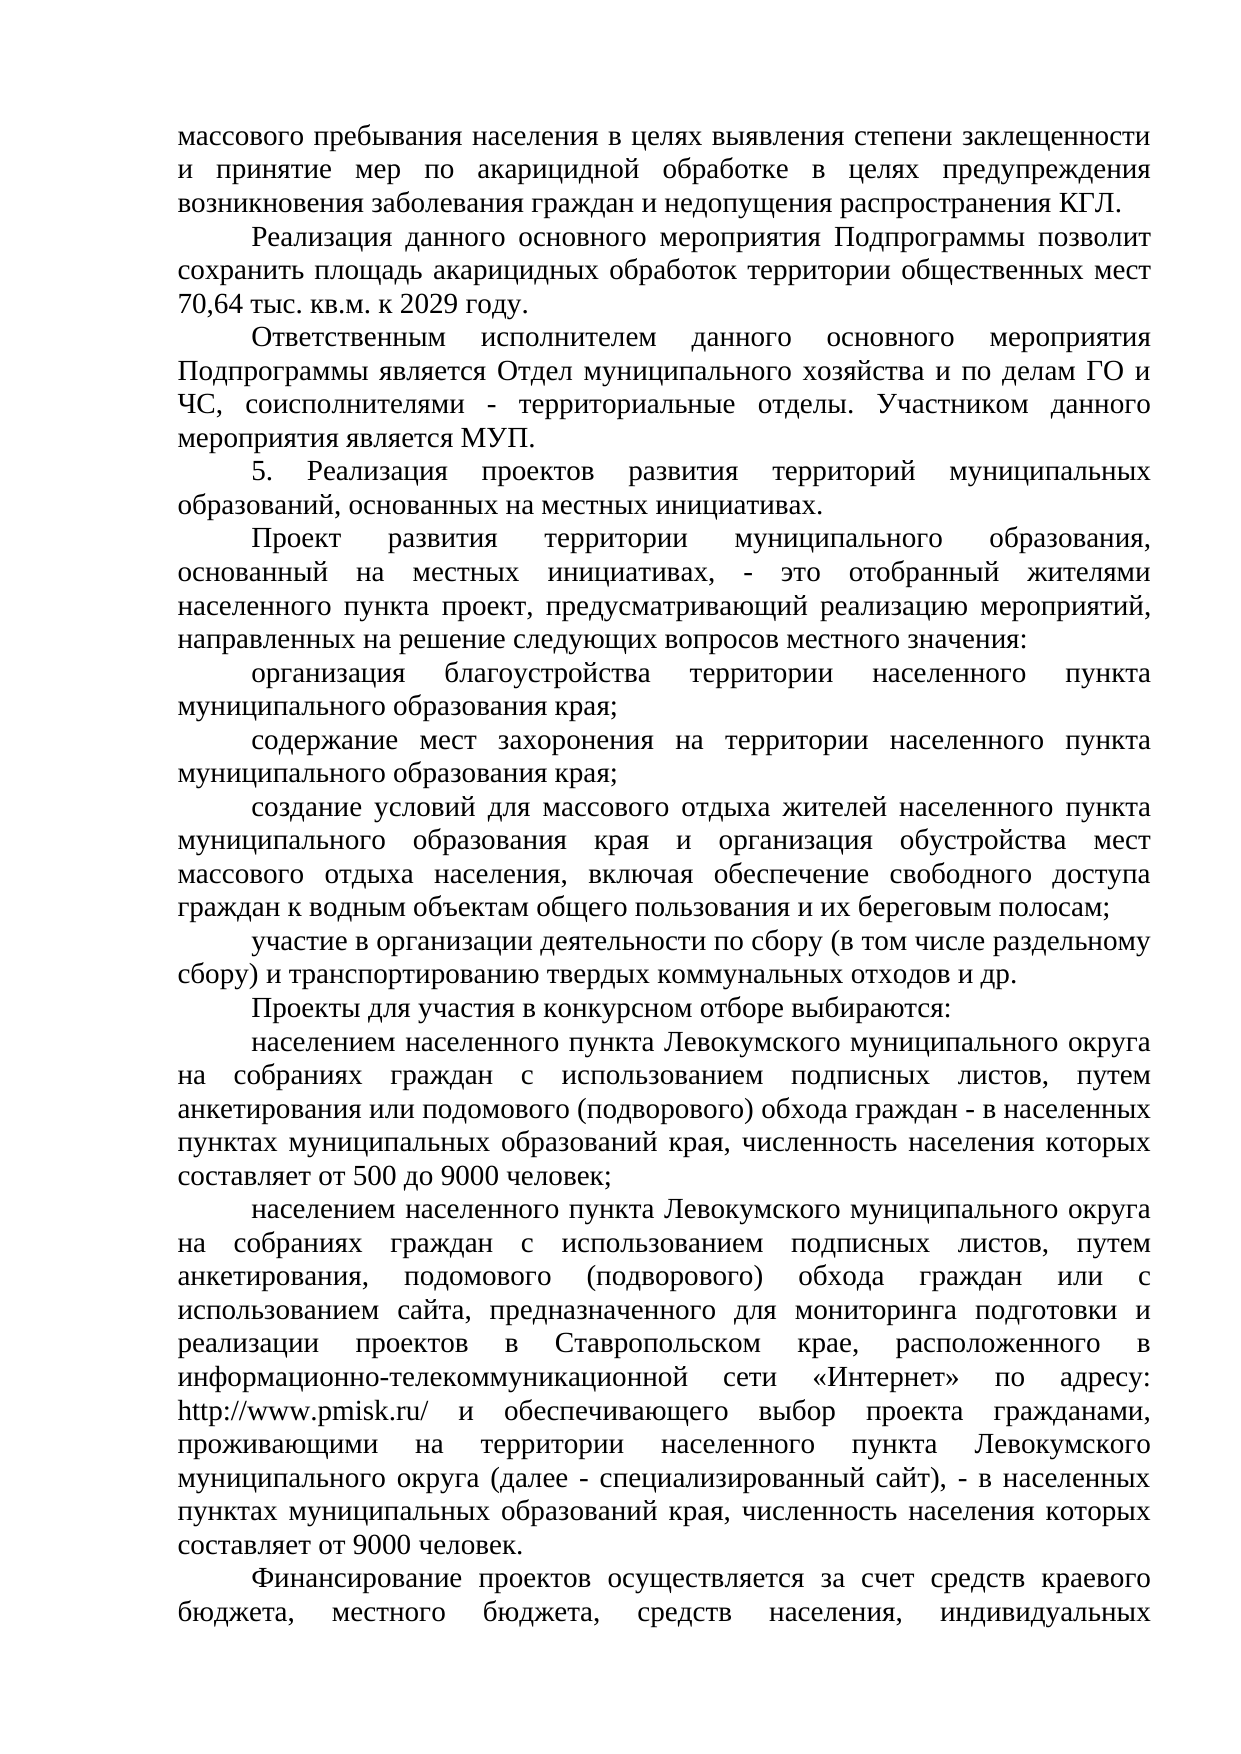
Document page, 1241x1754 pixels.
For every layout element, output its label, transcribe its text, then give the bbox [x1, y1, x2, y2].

text организация благоустройства территории населенного пункта муниципального образования края; [177, 655, 1152, 722]
text Проект развития территории муниципального образования, основанный на местных инициативах, - это отобранный жителями населенного пункта проект, предусматривающий реализацию мероприятий, направленных на решение следующих вопросов местного значения: [177, 521, 1152, 655]
text Ответственным исполнителем данного основного мероприятия Подпрограммы является Отдел муниципального хозяйства и по делам ГО и ЧС, соисполнителями - территориальные отделы. Участником данного мероприятия является МУП. [177, 319, 1152, 453]
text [177, 1560, 1152, 1627]
text создание условий для массового отдыха жителей населенного пункта муниципального образования края и организация обустройства мест массового отдыха населения, включая обеспечение свободного доступа граждан к водным объектам общего пользования и их береговым полосам; [177, 789, 1152, 923]
text Проекты для участия в конкурсном отборе выбираются: [177, 990, 1152, 1024]
text содержание мест захоронения на территории населенного пункта муниципального образования края; [177, 722, 1152, 789]
text Реализация данного основного мероприятия Подпрограммы позволит сохранить площадь акарицидных обработок территории общественных мест 70,64 тыс. кв.м. к 2029 году. [177, 219, 1152, 319]
text населением населенного пункта Левокумского муниципального округа на собраниях граждан с использованием подписных листов, путем анкетирования, подомового (подворового) обхода граждан или с использованием сайта, предназначенного для мониторинга подготовки и реализации проектов в Ставропольском крае, расположенного в информационно-телекоммуникационной сети «Интернет» по адресу: http://www.pmisk.ru/ и обеспечивающего выбор проекта гражданами, проживающими на территории населенного пункта Левокумского муниципального округа (далее - специализированный сайт), - в населенных пунктах муниципальных образований края, численность населения которых составляет от 9000 человек. [177, 1191, 1152, 1560]
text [177, 118, 1152, 219]
text 5. Реализация проектов развития территорий муниципальных образований, основанных на местных инициативах. [177, 453, 1152, 521]
text населением населенного пункта Левокумского муниципального округа на собраниях граждан с использованием подписных листов, путем анкетирования или подомового (подворового) обхода граждан - в населенных пунктах муниципальных образований края, численность населения которых составляет от 500 до 9000 человек; [177, 1024, 1152, 1191]
text участие в организации деятельности по сбору (в том числе раздельному сбору) и транспортированию твердых коммунальных отходов и др. [177, 923, 1152, 990]
